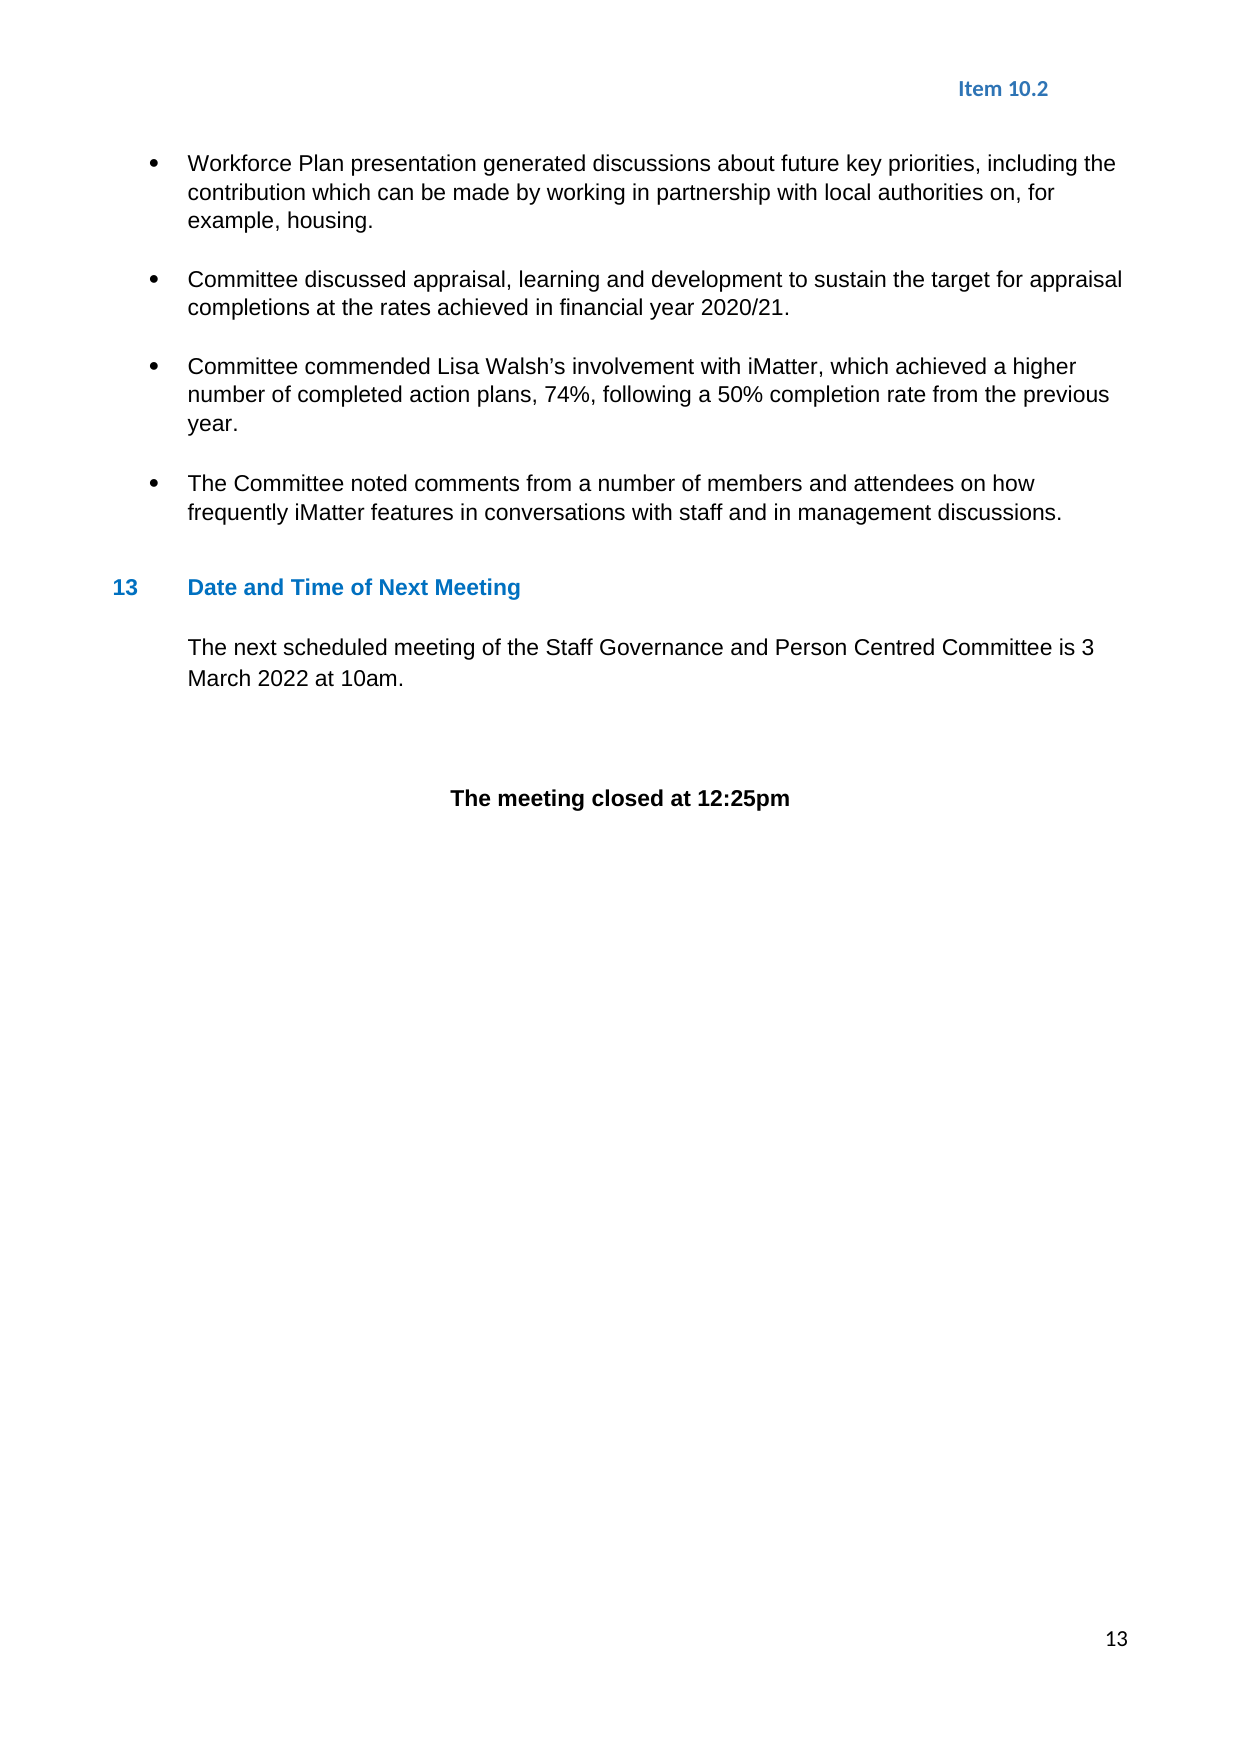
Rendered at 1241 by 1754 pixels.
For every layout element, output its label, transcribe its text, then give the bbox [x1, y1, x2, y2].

list Committee commended Lisa Walsh’s involvement with iMatter, which achieved a higher number of completed action plans, 74%, following a 50% completion rate from the previous year. [150, 353, 1128, 436]
list The Committee noted comments from a number of members and attendees on how frequently iMatter features in conversations with staff and in management discussions. [150, 470, 1128, 525]
text The meeting closed at 12:25pm [112, 785, 1128, 812]
text The next scheduled meeting of the Staff Governance and Person Centred Committee is 3 March 2022 at 10am. [187, 634, 1128, 691]
list Workforce Plan presentation generated discussions about future key priorities, including the contribution which can be made by working in partnership with local authorities on, for example, housing. [150, 150, 1128, 233]
text 13 Date and Time of Next Meeting [112, 574, 1128, 600]
list Committee discussed appraisal, learning and development to sustain the target for appraisal completions at the rates achieved in financial year 2020/21. [150, 266, 1128, 320]
